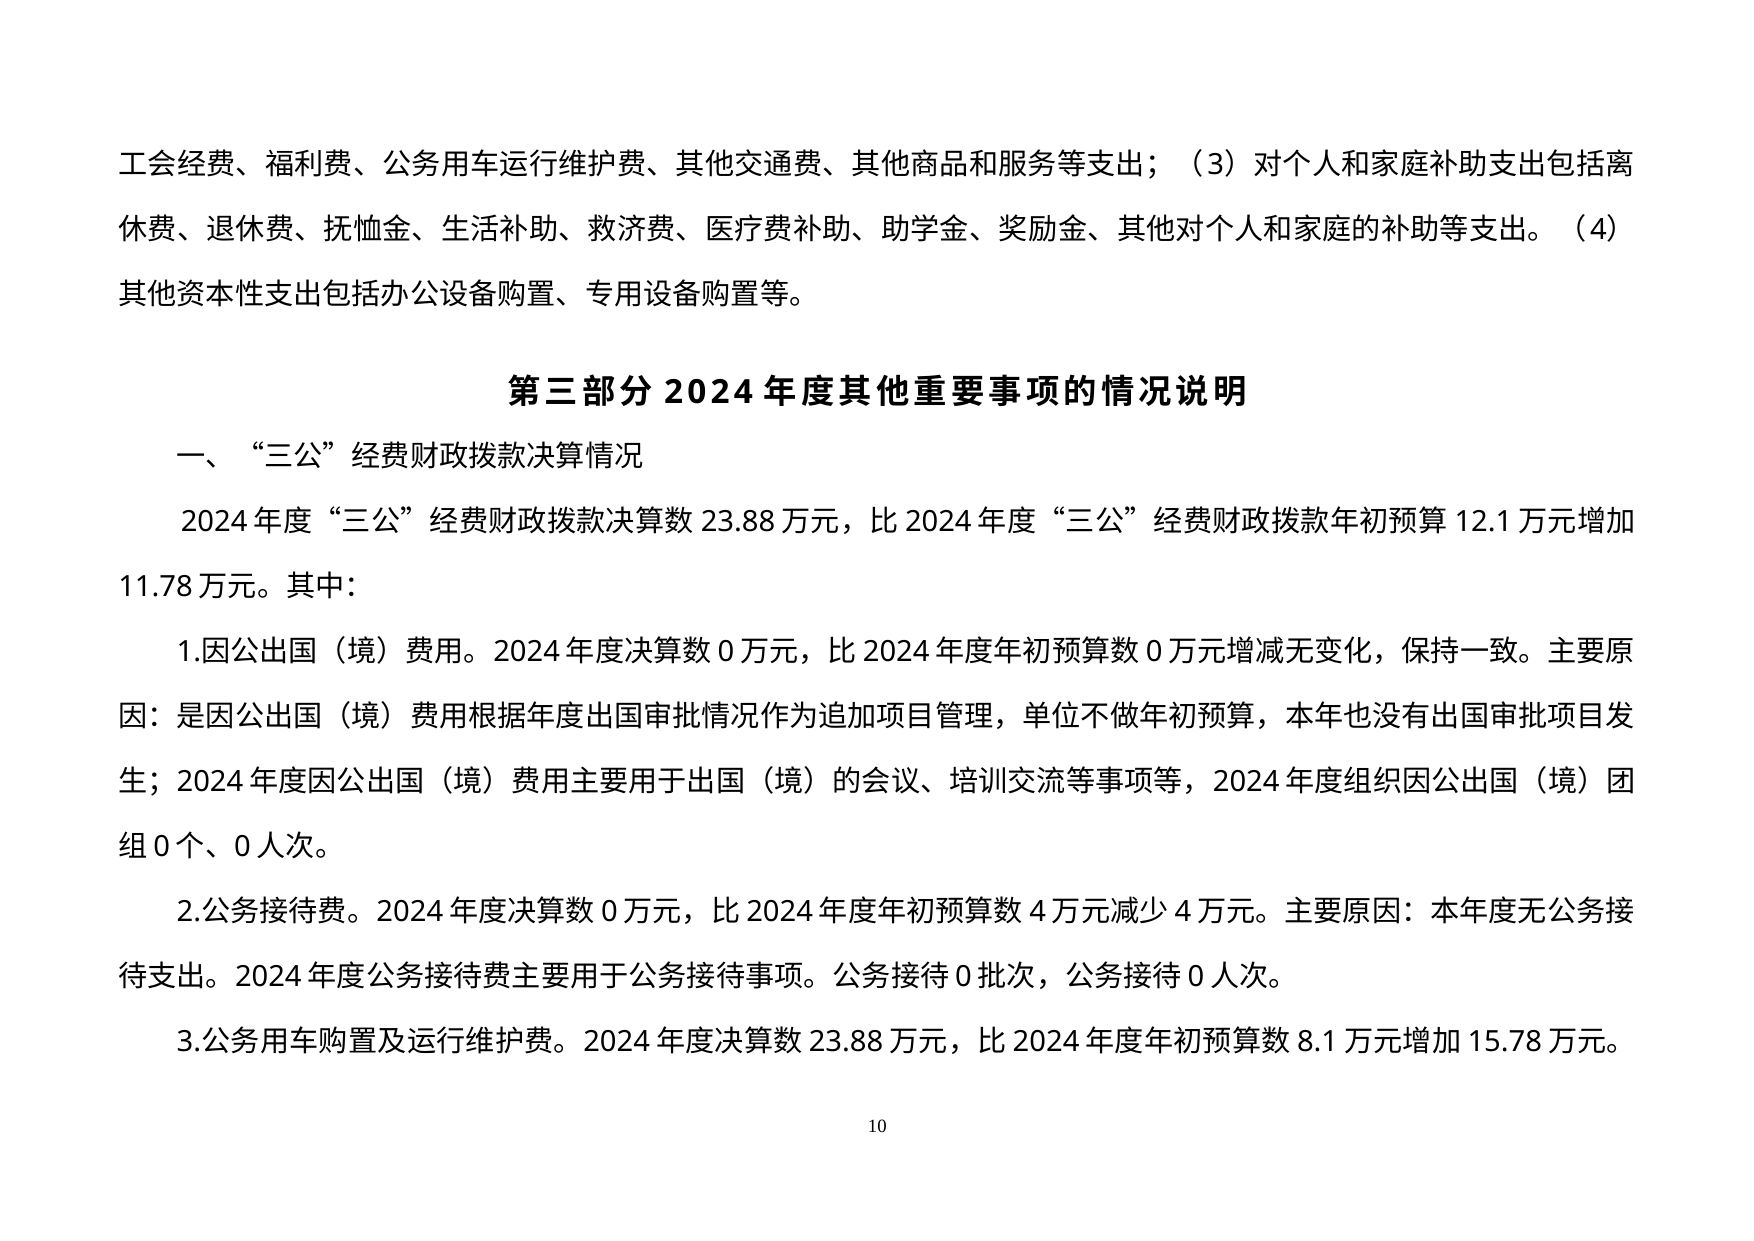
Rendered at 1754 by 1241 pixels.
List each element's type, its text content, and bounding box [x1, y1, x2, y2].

text 第三部分2024年度其他重要事项的情况说明 [118, 357, 1636, 422]
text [118, 129, 1636, 324]
text 一、“三公”经费财政拨款决算情况 [118, 422, 1636, 487]
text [118, 1007, 1636, 1072]
list 2.公务接待费。2024年度决算数0万元，比2024年度年初预算数4万元减少4万元。主要原因：本年度无公务接待支出。2024年度公务接待费主要用于公务接待事项。公务接待0批次，公务接待0人次。 [118, 877, 1636, 1007]
text 2024年度“三公”经费财政拨款决算数23.88万元，比2024年度“三公”经费财政拨款年初预算12.1万元增加11.78万元。其中： [118, 487, 1636, 617]
list 1.因公出国（境）费用。2024年度决算数0万元，比2024年度年初预算数0万元增减无变化，保持一致。主要原因：是因公出国（境）费用根据年度出国审批情况作为追加项目管理，单位不做年初预算，本年也没有出国审批项目发生；2024年度因公出国（境）费用主要用于出国（境）的会议、培训交流等事项等，2024年度组织因公出国（境）团组0个、0人次。 [118, 617, 1636, 877]
